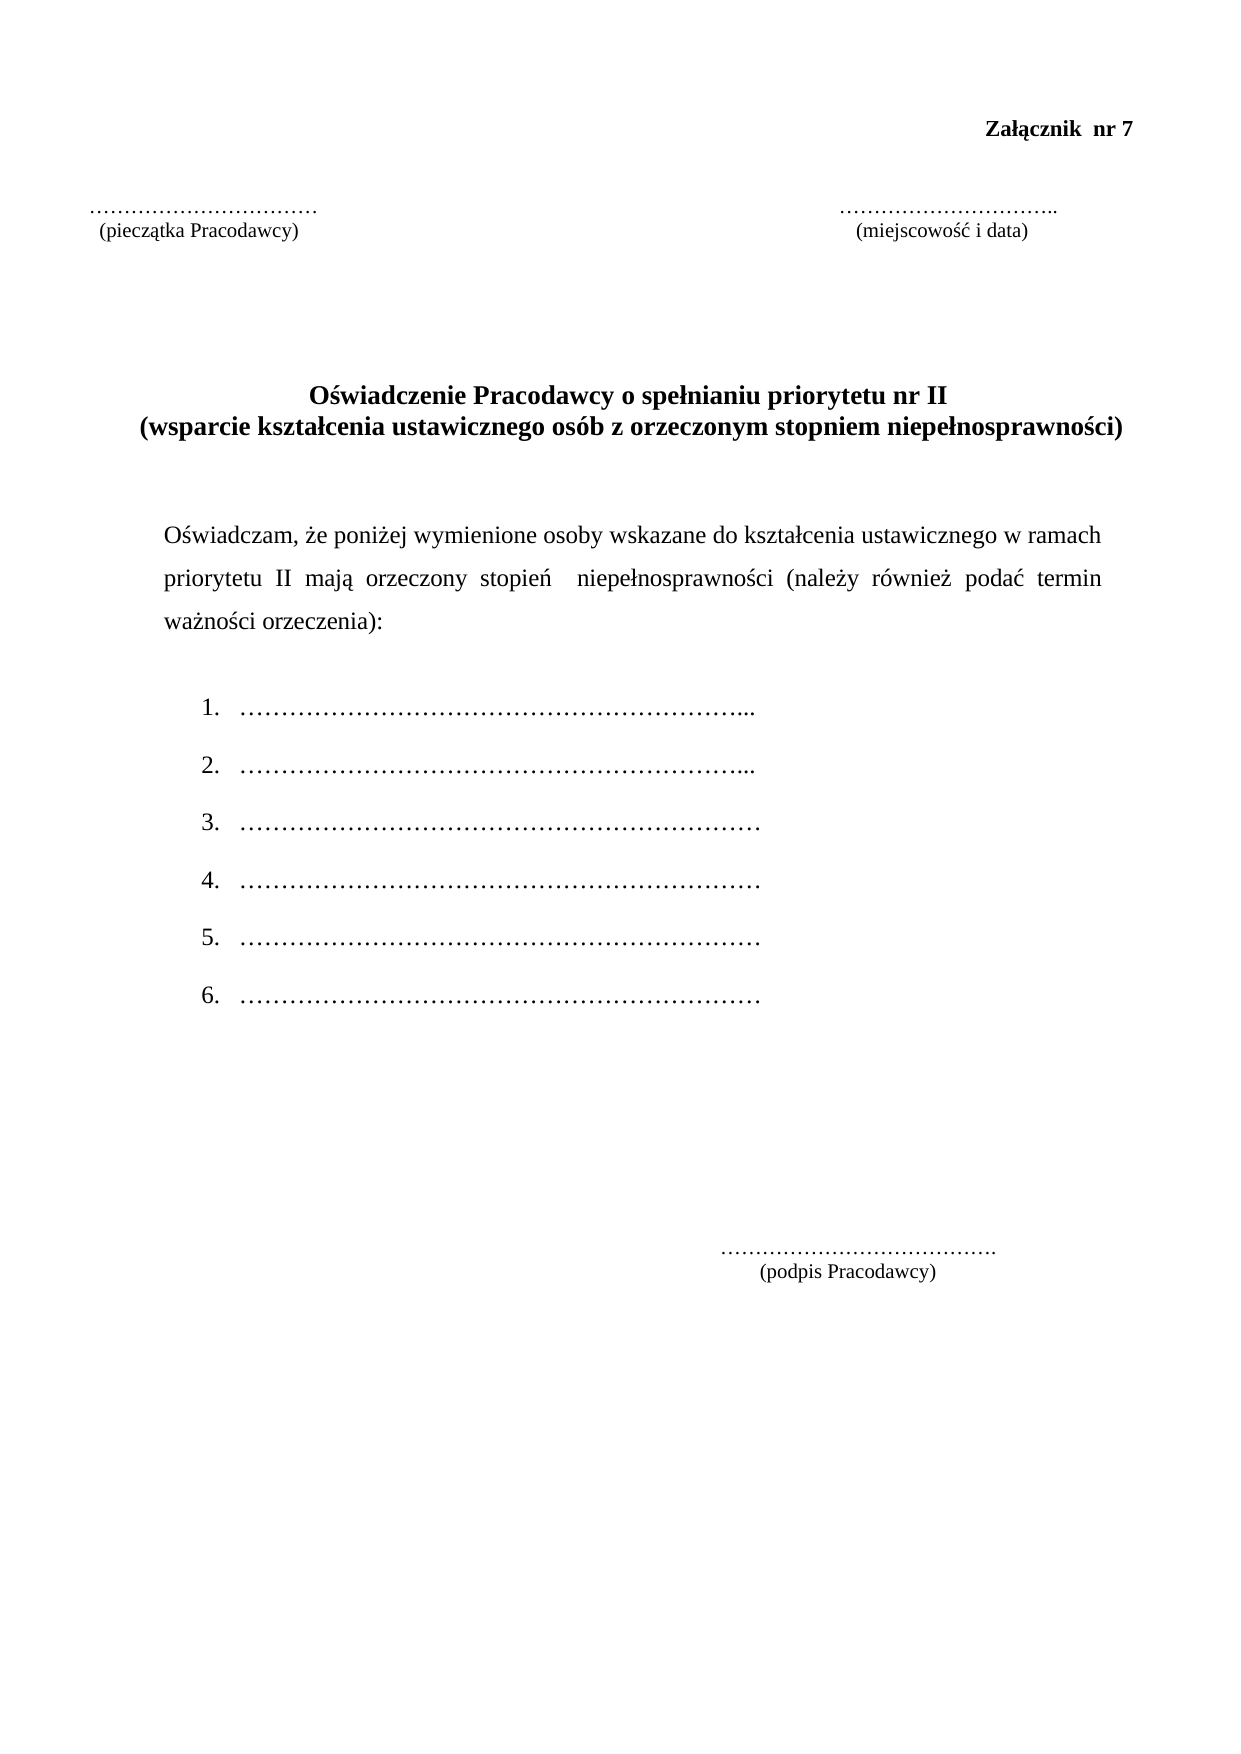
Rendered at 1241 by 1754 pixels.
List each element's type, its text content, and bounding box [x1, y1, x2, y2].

text Oświadczenie Pracodawcy o spełnianiu priorytetu nr II (wsparcie kształcenia ustawicznego osób z orzeczonym stopniem niepełnosprawności) [126, 379, 1137, 441]
text …………………………………. [126, 1235, 1137, 1259]
list ……………………………………………………... [201, 692, 1102, 721]
list ……………………………………………………... [201, 750, 1102, 779]
list ……………………………………………………… [201, 922, 1102, 951]
text Załącznik nr 7 [89, 115, 1137, 141]
list ……………………………………………………… [201, 807, 1102, 836]
list ……………………………………………………… [201, 865, 1102, 894]
text Oświadczam, że poniżej wymienione osoby wskazane do kształcenia ustawicznego w ramach priorytetu II mają orzeczony stopień niepełnosprawności (należy również podać termin ważności orzeczenia): [164, 520, 1102, 635]
list ……………………………………………………… [201, 980, 1102, 1009]
text …………………………… ………………………….. [89, 194, 1137, 218]
text (pieczątka Pracodawcy) (miejscowość i data) [89, 218, 1137, 242]
text (podpis Pracodawcy) [89, 1259, 1137, 1283]
